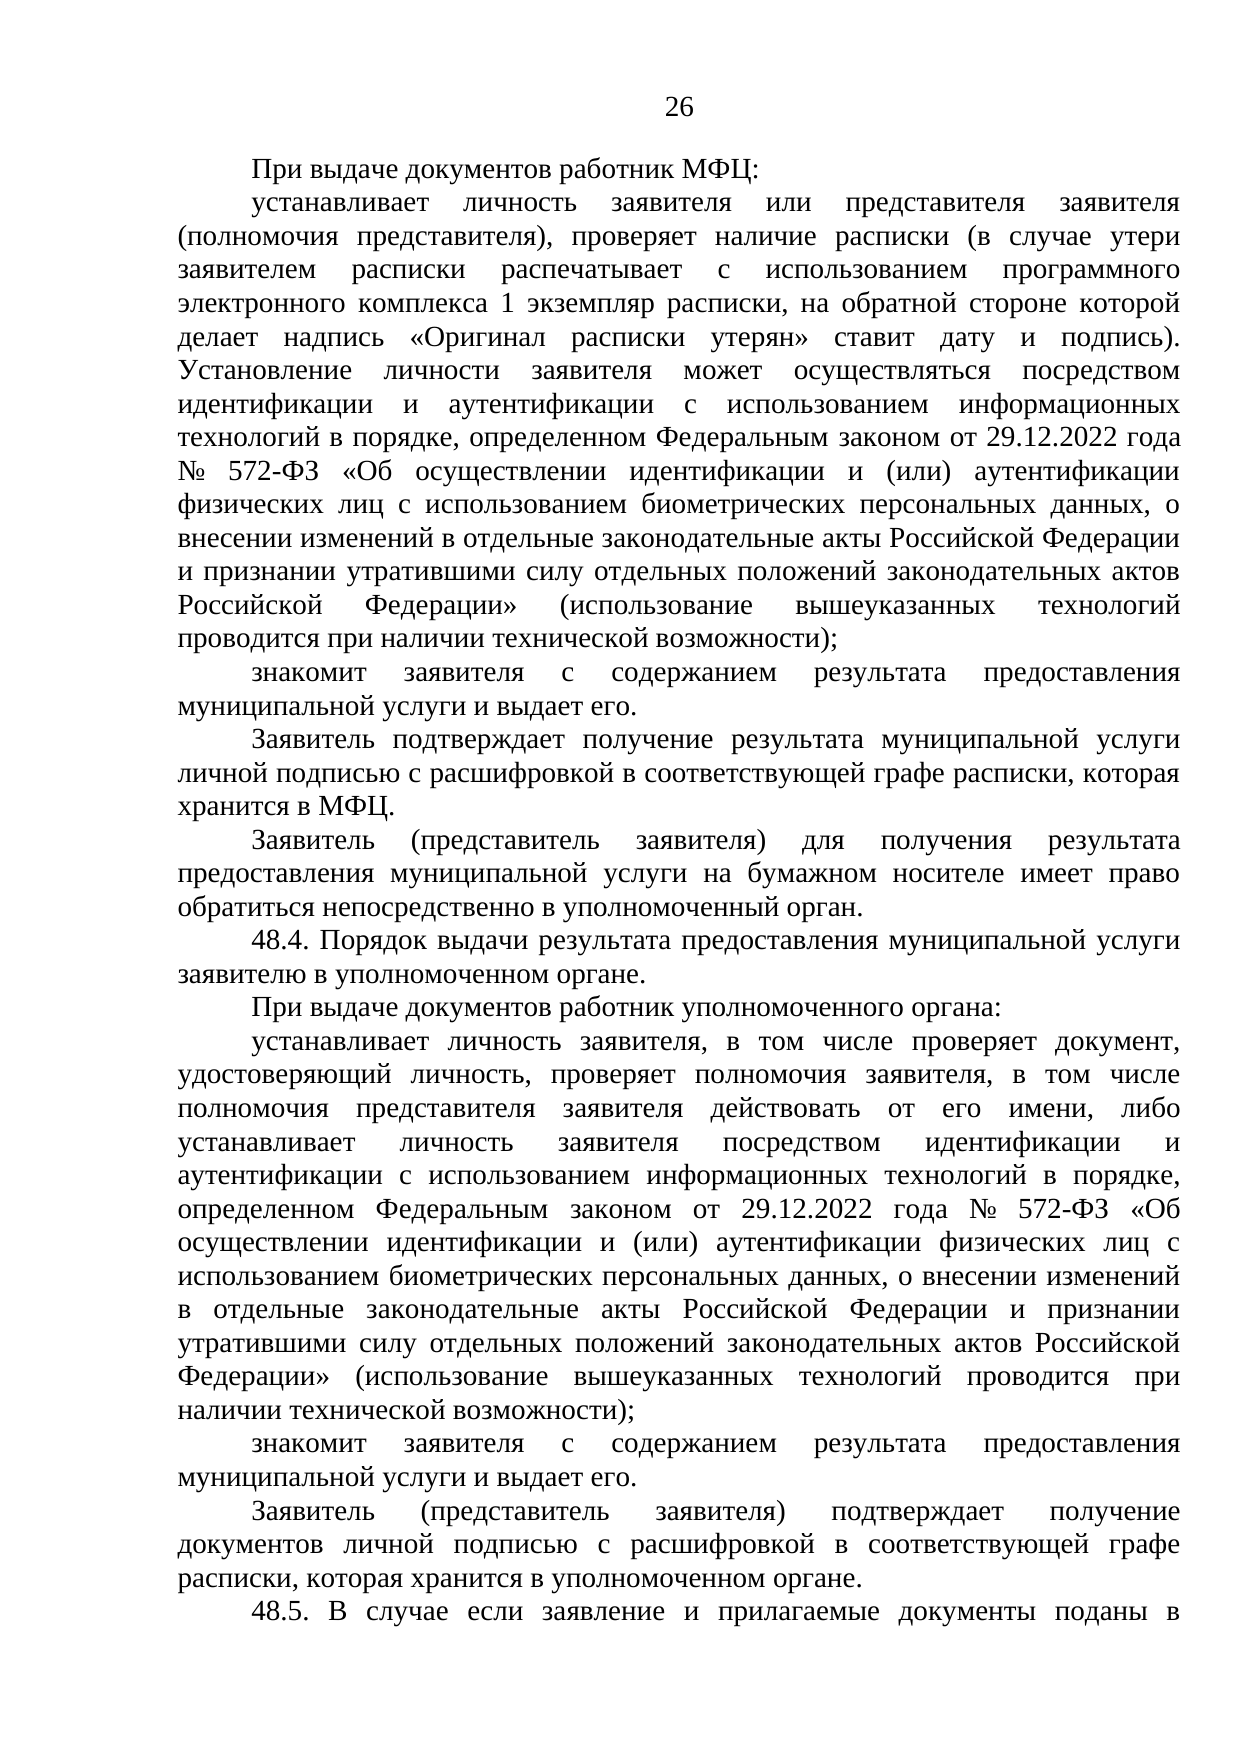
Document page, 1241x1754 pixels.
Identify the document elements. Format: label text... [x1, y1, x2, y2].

text 48.4. Порядок выдачи результата предоставления муниципальной услуги заявителю в уполномоченном органе. [177, 922, 1181, 989]
text При выдаче документов работник МФЦ: [177, 151, 1181, 184]
text Заявитель подтверждает получение результата муниципальной услуги личной подписью с расшифровкой в соответствующей графе расписки, которая хранится в МФЦ. [177, 721, 1181, 822]
text знакомит заявителя с содержанием результата предоставления муниципальной услуги и выдает его. [177, 654, 1181, 721]
text При выдаче документов работник уполномоченного органа: [177, 989, 1181, 1023]
text Заявитель (представитель заявителя) подтверждает получение документов личной подписью с расшифровкой в соответствующей графе расписки, которая хранится в уполномоченном органе. [177, 1493, 1181, 1593]
text знакомит заявителя с содержанием результата предоставления муниципальной услуги и выдает его. [177, 1426, 1181, 1493]
text Заявитель (представитель заявителя) для получения результата предоставления муниципальной услуги на бумажном носителе имеет право обратиться непосредственно в уполномоченный орган. [177, 822, 1181, 922]
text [177, 1593, 1181, 1627]
text устанавливает личность заявителя, в том числе проверяет документ, удостоверяющий личность, проверяет полномочия заявителя, в том числе полномочия представителя заявителя действовать от его имени, либо устанавливает личность заявителя посредством идентификации и аутентификации с использованием информационных технологий в порядке, определенном Федеральным законом от 29.12.2022 года № 572-ФЗ «Об осуществлении идентификации и (или) аутентификации физических лиц с использованием биометрических персональных данных, о внесении изменений в отдельные законодательные акты Российской Федерации и признании утратившими силу отдельных положений законодательных актов Российской Федерации» (использование вышеуказанных технологий проводится при наличии технической возможности); [177, 1023, 1181, 1426]
